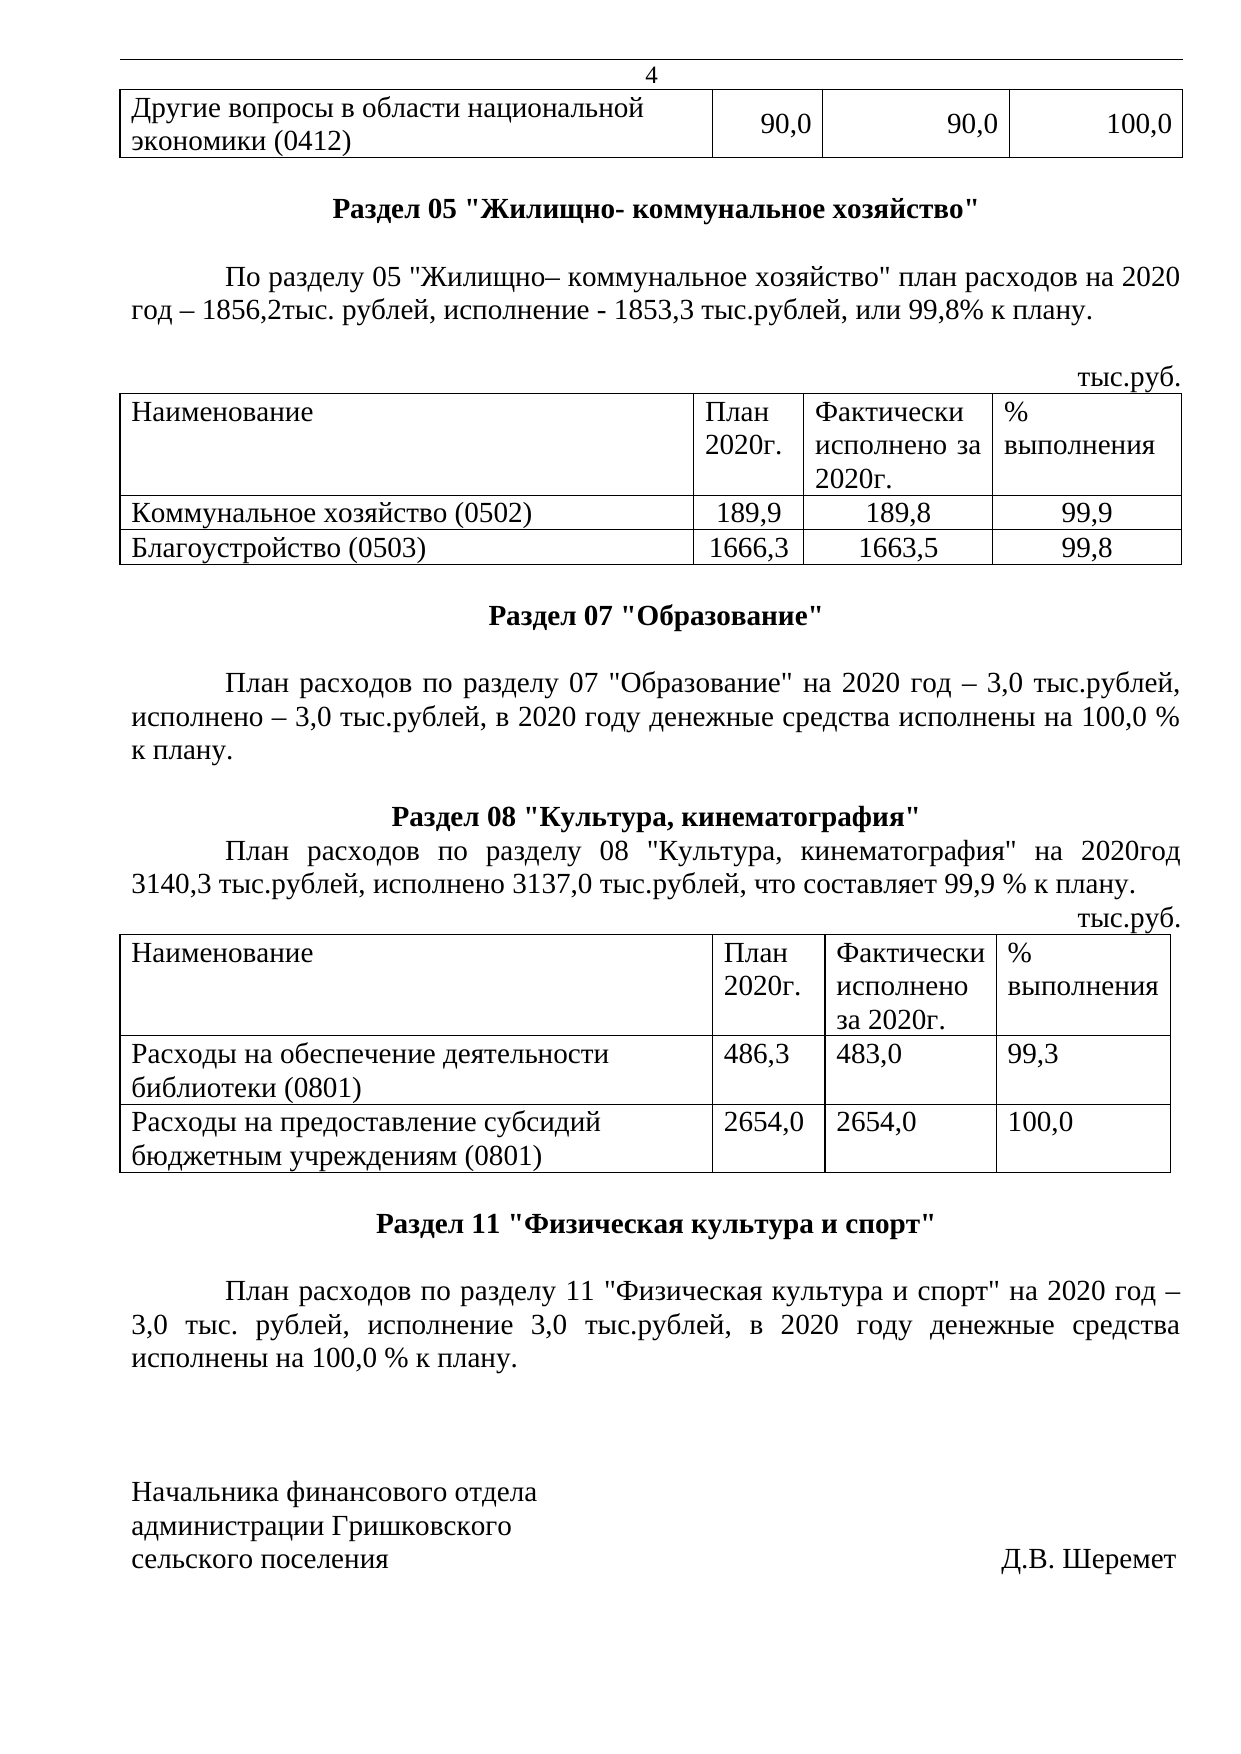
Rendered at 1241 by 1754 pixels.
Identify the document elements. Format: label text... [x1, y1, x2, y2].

table_cell 100,0 [1010, 90, 1182, 157]
table_header Наименование [121, 935, 712, 1035]
table_header Наименование [121, 394, 693, 494]
table_header Фактически исполнено за 2020г. [804, 394, 992, 494]
text По разделу 05 "Жилищно– коммунальное хозяйство" план расходов на 2020 год – 1856,2тыс. рублей, исполнение - 1853,3 тыс.рублей, или 99,8% к плану. [131, 259, 1181, 326]
table_header % выполнения [997, 935, 1170, 1035]
table_cell Расходы на предоставление субсидий бюджетным учреждениям (0801) [121, 1105, 712, 1172]
text Раздел 08 "Культура, кинематография" [131, 799, 1181, 833]
table_cell 2654,0 [826, 1105, 996, 1172]
table_header % выполнения [993, 394, 1181, 494]
text тыс.руб. [131, 359, 1181, 393]
table_cell 99,3 [997, 1036, 1170, 1103]
table_cell 4 [120, 60, 1183, 89]
table_cell 90,0 [823, 90, 1009, 157]
table_cell 483,0 [826, 1036, 996, 1103]
table_cell Благоустройство (0503) [121, 530, 693, 564]
text Раздел 11 "Физическая культура и спорт" [131, 1206, 1181, 1240]
text администрации Гришковского [131, 1508, 1181, 1542]
text Раздел 07 "Образование" [131, 598, 1181, 632]
table_cell Другие вопросы в области национальной экономики (0412) [121, 90, 712, 157]
text тыс.руб. [131, 900, 1181, 934]
table_cell Расходы на обеспечение деятельности библиотеки (0801) [121, 1036, 712, 1103]
text Раздел 05 "Жилищно- коммунальное хозяйство" [131, 192, 1181, 225]
table_cell 100,0 [997, 1105, 1170, 1172]
table_cell Коммунальное хозяйство (0502) [121, 496, 693, 529]
table_cell 90,0 [713, 90, 822, 157]
table_cell 1666,3 [694, 530, 803, 564]
table_cell 99,8 [993, 530, 1181, 564]
text План расходов по разделу 08 "Культура, кинематография" на 2020год 3140,3 тыс.рублей, исполнено 3137,0 тыс.рублей, что составляет 99,9 % к плану. [131, 833, 1181, 900]
table_header План 2020г. [694, 394, 803, 494]
text План расходов по разделу 11 "Физическая культура и спорт" на 2020 год – 3,0 тыс. рублей, исполнение 3,0 тыс.рублей, в 2020 году денежные средства исполнены на 100,0 % к плану. [131, 1273, 1181, 1374]
table_header План 2020г. [713, 935, 824, 1035]
table_cell 486,3 [713, 1036, 824, 1103]
table_cell 1663,5 [804, 530, 992, 564]
table_cell 2654,0 [713, 1105, 824, 1172]
text сельского поселения Д.В. Шеремет [131, 1542, 1181, 1575]
text План расходов по разделу 07 "Образование" на 2020 год – 3,0 тыс.рублей, исполнено – 3,0 тыс.рублей, в 2020 году денежные средства исполнены на 100,0 % к плану. [131, 665, 1181, 766]
table_cell 99,9 [993, 496, 1181, 529]
table_cell 189,9 [694, 496, 803, 529]
table_cell 189,8 [804, 496, 992, 529]
text Начальника финансового отдела [131, 1474, 1181, 1508]
table_header Фактически исполнено за 2020г. [826, 935, 996, 1035]
